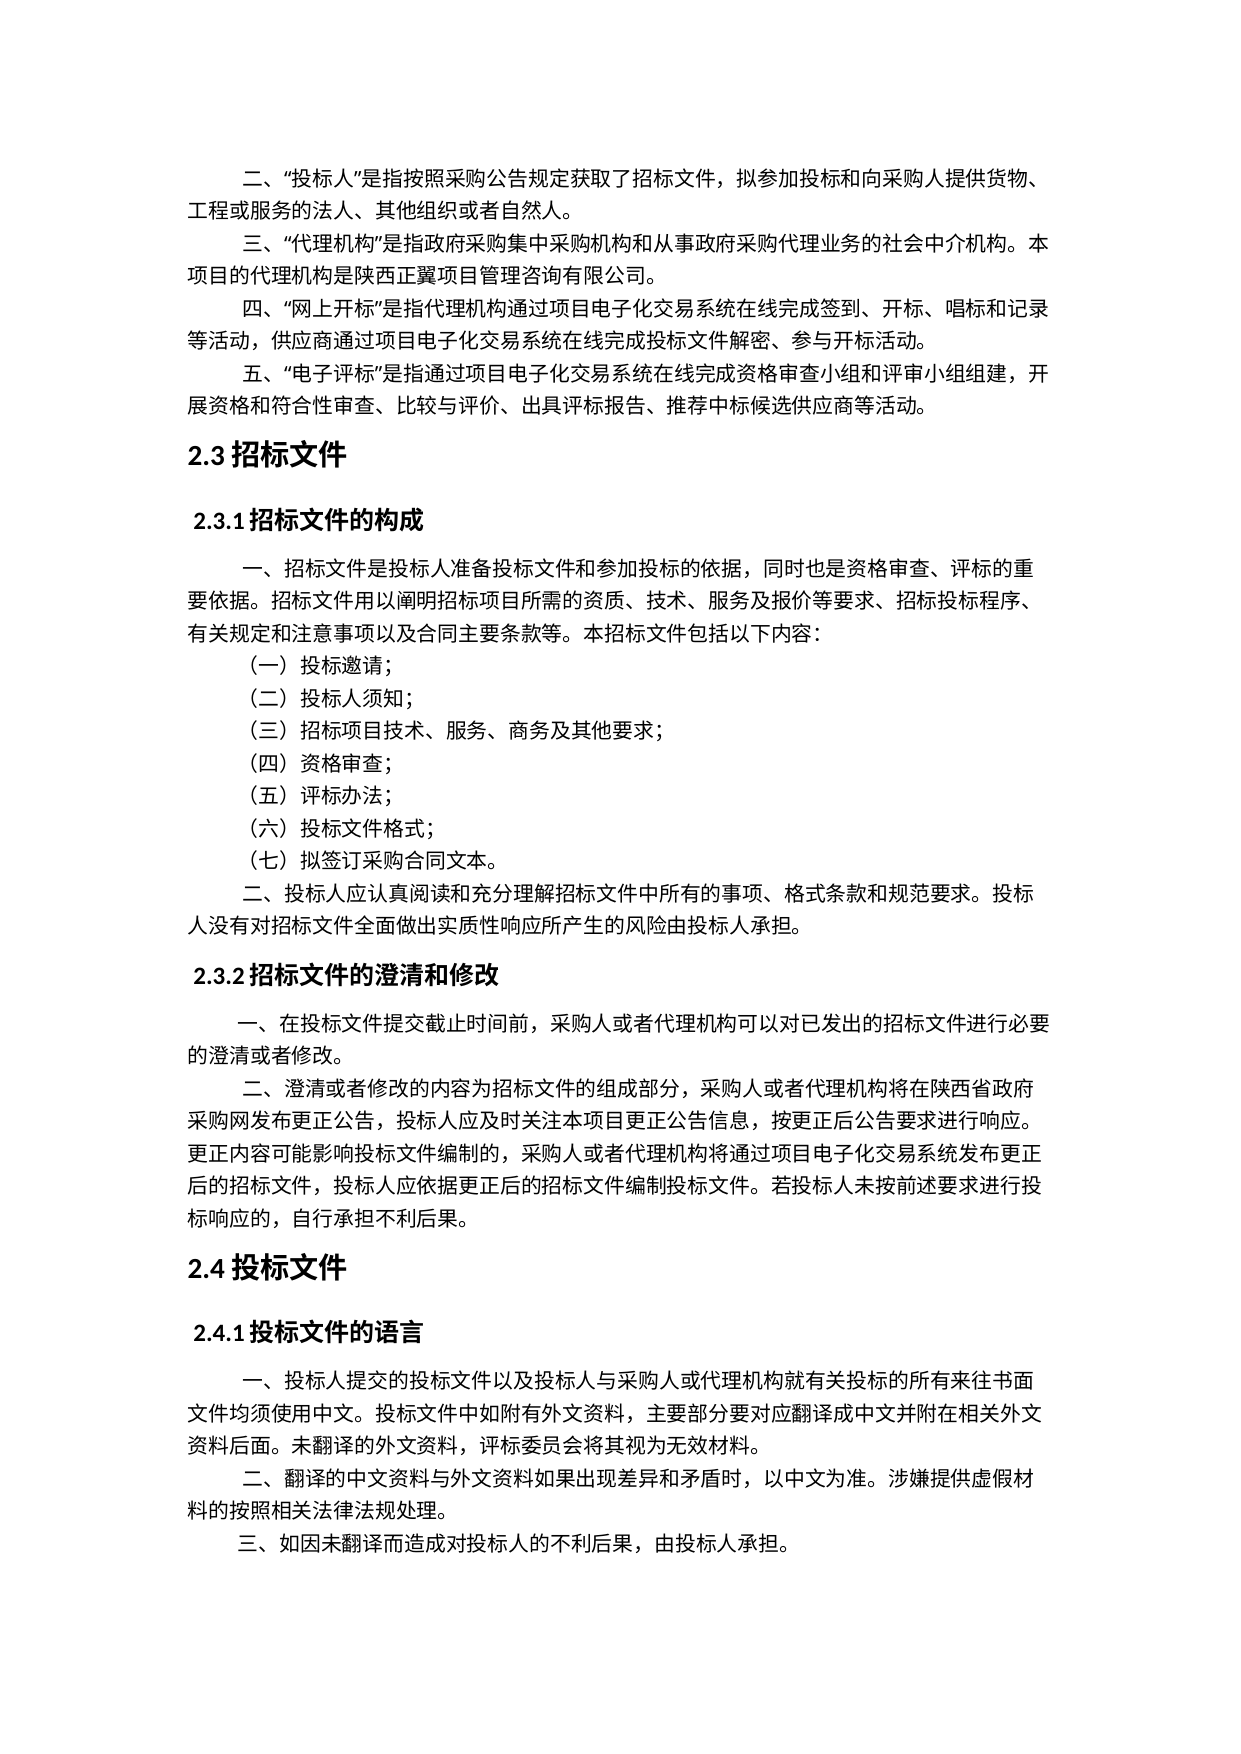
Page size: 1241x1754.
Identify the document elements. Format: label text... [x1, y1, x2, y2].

text 五、“电子评标”是指通过项目电子化交易系统在线完成资格审查小组和评审小组组建，开展资格和符合性审查、比较与评价、出具评标报告、推荐中标候选供应商等活动。 [187, 357, 1053, 422]
text 2.3.1招标文件的构成 [187, 487, 1053, 552]
text 2.3招标文件 [187, 422, 1053, 487]
text 二、翻译的中文资料与外文资料如果出现差异和矛盾时，以中文为准。涉嫌提供虚假材料的按照相关法律法规处理。 [187, 1462, 1053, 1527]
text 2.3.2招标文件的澄清和修改 [187, 942, 1053, 1007]
text 三、如因未翻译而造成对投标人的不利后果，由投标人承担。 [187, 1527, 1053, 1559]
text 一、在投标文件提交截止时间前，采购人或者代理机构可以对已发出的招标文件进行必要的澄清或者修改。 [187, 1007, 1053, 1072]
text 一、招标文件是投标人准备投标文件和参加投标的依据，同时也是资格审查、评标的重要依据。招标文件用以阐明招标项目所需的资质、技术、服务及报价等要求、招标投标程序、有关规定和注意事项以及合同主要条款等。本招标文件包括以下内容： [187, 552, 1053, 649]
text 二、“投标人”是指按照采购公告规定获取了招标文件，拟参加投标和向采购人提供货物、工程或服务的法人、其他组织或者自然人。 [187, 162, 1053, 227]
text 2.4.1投标文件的语言 [187, 1299, 1053, 1364]
text （四）资格审查； [187, 747, 1053, 779]
text 2.4投标文件 [187, 1234, 1053, 1299]
text （七）拟签订采购合同文本。 [187, 844, 1053, 877]
text 二、投标人应认真阅读和充分理解招标文件中所有的事项、格式条款和规范要求。投标人没有对招标文件全面做出实质性响应所产生的风险由投标人承担。 [187, 877, 1053, 942]
text （三）招标项目技术、服务、商务及其他要求； [187, 714, 1053, 747]
text 二、澄清或者修改的内容为招标文件的组成部分，采购人或者代理机构将在陕西省政府采购网发布更正公告，投标人应及时关注本项目更正公告信息，按更正后公告要求进行响应。更正内容可能影响投标文件编制的，采购人或者代理机构将通过项目电子化交易系统发布更正后的招标文件，投标人应依据更正后的招标文件编制投标文件。若投标人未按前述要求进行投标响应的，自行承担不利后果。 [187, 1072, 1053, 1234]
text 三、“代理机构”是指政府采购集中采购机构和从事政府采购代理业务的社会中介机构。本项目的代理机构是陕西正翼项目管理咨询有限公司。 [187, 227, 1053, 292]
text 四、“网上开标”是指代理机构通过项目电子化交易系统在线完成签到、开标、唱标和记录等活动，供应商通过项目电子化交易系统在线完成投标文件解密、参与开标活动。 [187, 292, 1053, 357]
text 一、投标人提交的投标文件以及投标人与采购人或代理机构就有关投标的所有来往书面文件均须使用中文。投标文件中如附有外文资料，主要部分要对应翻译成中文并附在相关外文资料后面。未翻译的外文资料，评标委员会将其视为无效材料。 [187, 1364, 1053, 1462]
text （一）投标邀请； [187, 649, 1053, 682]
text （六）投标文件格式； [187, 812, 1053, 844]
text （二）投标人须知； [187, 682, 1053, 714]
text （五）评标办法； [187, 779, 1053, 812]
